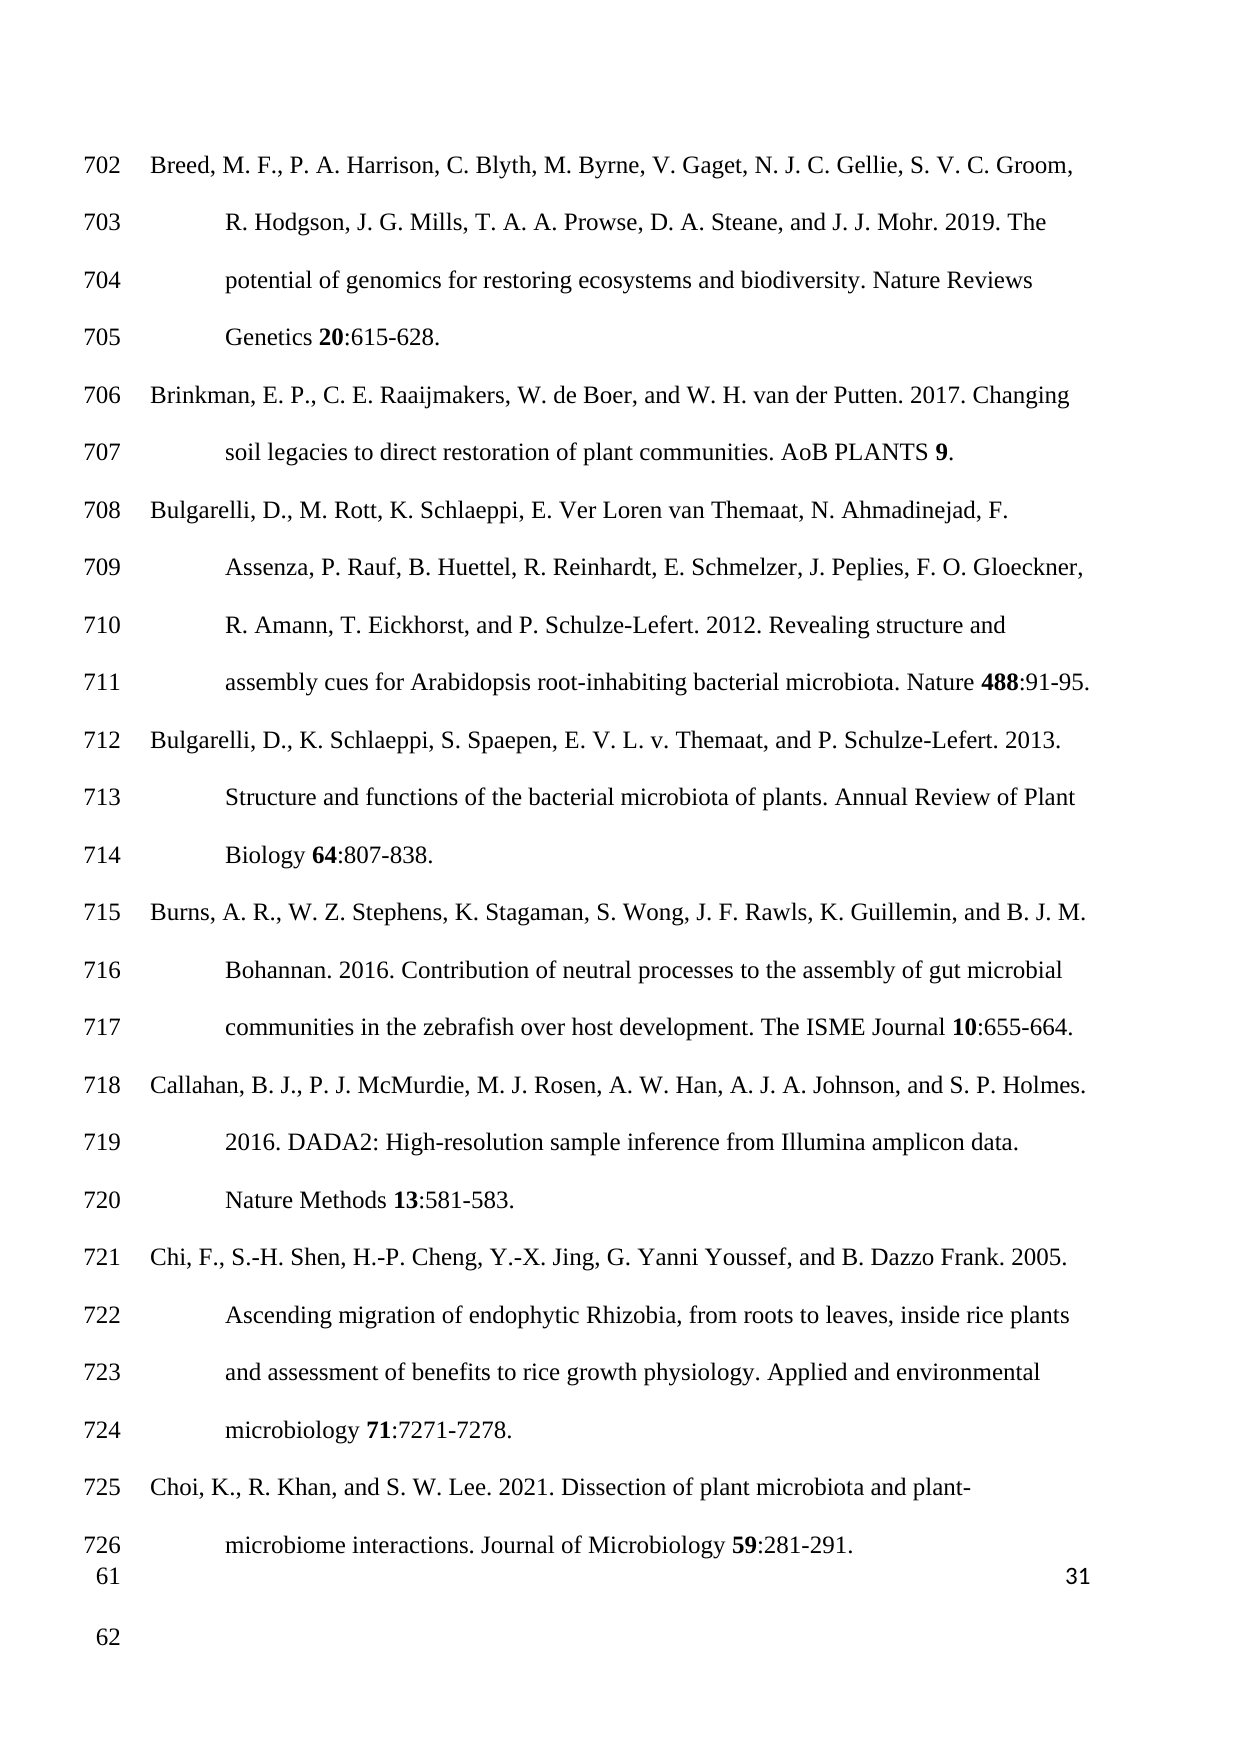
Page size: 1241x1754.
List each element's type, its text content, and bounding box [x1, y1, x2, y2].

text Brinkman, E. P., C. E. Raaijmakers, W. de Boer, and W. H. van der Putten. 2017. Changing soil legacies to direct restoration of plant communities. AoB PLANTS 9. [150, 380, 1090, 466]
text Breed, M. F., P. A. Harrison, C. Blyth, M. Byrne, V. Gaget, N. J. C. Gellie, S. V. C. Groom, R. Hodgson, J. G. Mills, T. A. A. Prowse, D. A. Steane, and J. J. Mohr. 2019. The potential of genomics for restoring ecosystems and biodiversity. Nature Reviews Genetics 20:615-628. [150, 150, 1090, 351]
text Choi, K., R. Khan, and S. W. Lee. 2021. Dissection of plant microbiota and plant-microbiome interactions. Journal of Microbiology 59:281-291. [150, 1472, 1090, 1559]
text Chi, F., S.-H. Shen, H.-P. Cheng, Y.-X. Jing, G. Yanni Youssef, and B. Dazzo Frank. 2005. Ascending migration of endophytic Rhizobia, from roots to leaves, inside rice plants and assessment of benefits to rice growth physiology. Applied and environmental microbiology 71:7271-7278. [150, 1242, 1090, 1444]
text Callahan, B. J., P. J. McMurdie, M. J. Rosen, A. W. Han, A. J. A. Johnson, and S. P. Holmes. 2016. DADA2: High-resolution sample inference from Illumina amplicon data. Nature Methods 13:581-583. [150, 1070, 1090, 1214]
text Bulgarelli, D., M. Rott, K. Schlaeppi, E. Ver Loren van Themaat, N. Ahmadinejad, F. Assenza, P. Rauf, B. Huettel, R. Reinhardt, E. Schmelzer, J. Peplies, F. O. Gloeckner, R. Amann, T. Eickhorst, and P. Schulze-Lefert. 2012. Revealing structure and assembly cues for Arabidopsis root-inhabiting bacterial microbiota. Nature 488:91-95. [150, 495, 1090, 696]
text Burns, A. R., W. Z. Stephens, K. Stagaman, S. Wong, J. F. Rawls, K. Guillemin, and B. J. M. Bohannan. 2016. Contribution of neutral processes to the assembly of gut microbial communities in the zebrafish over host development. The ISME Journal 10:655-664. [150, 897, 1090, 1041]
text Bulgarelli, D., K. Schlaeppi, S. Spaepen, E. V. L. v. Themaat, and P. Schulze-Lefert. 2013. Structure and functions of the bacterial microbiota of plants. Annual Review of Plant Biology 64:807-838. [150, 725, 1090, 869]
